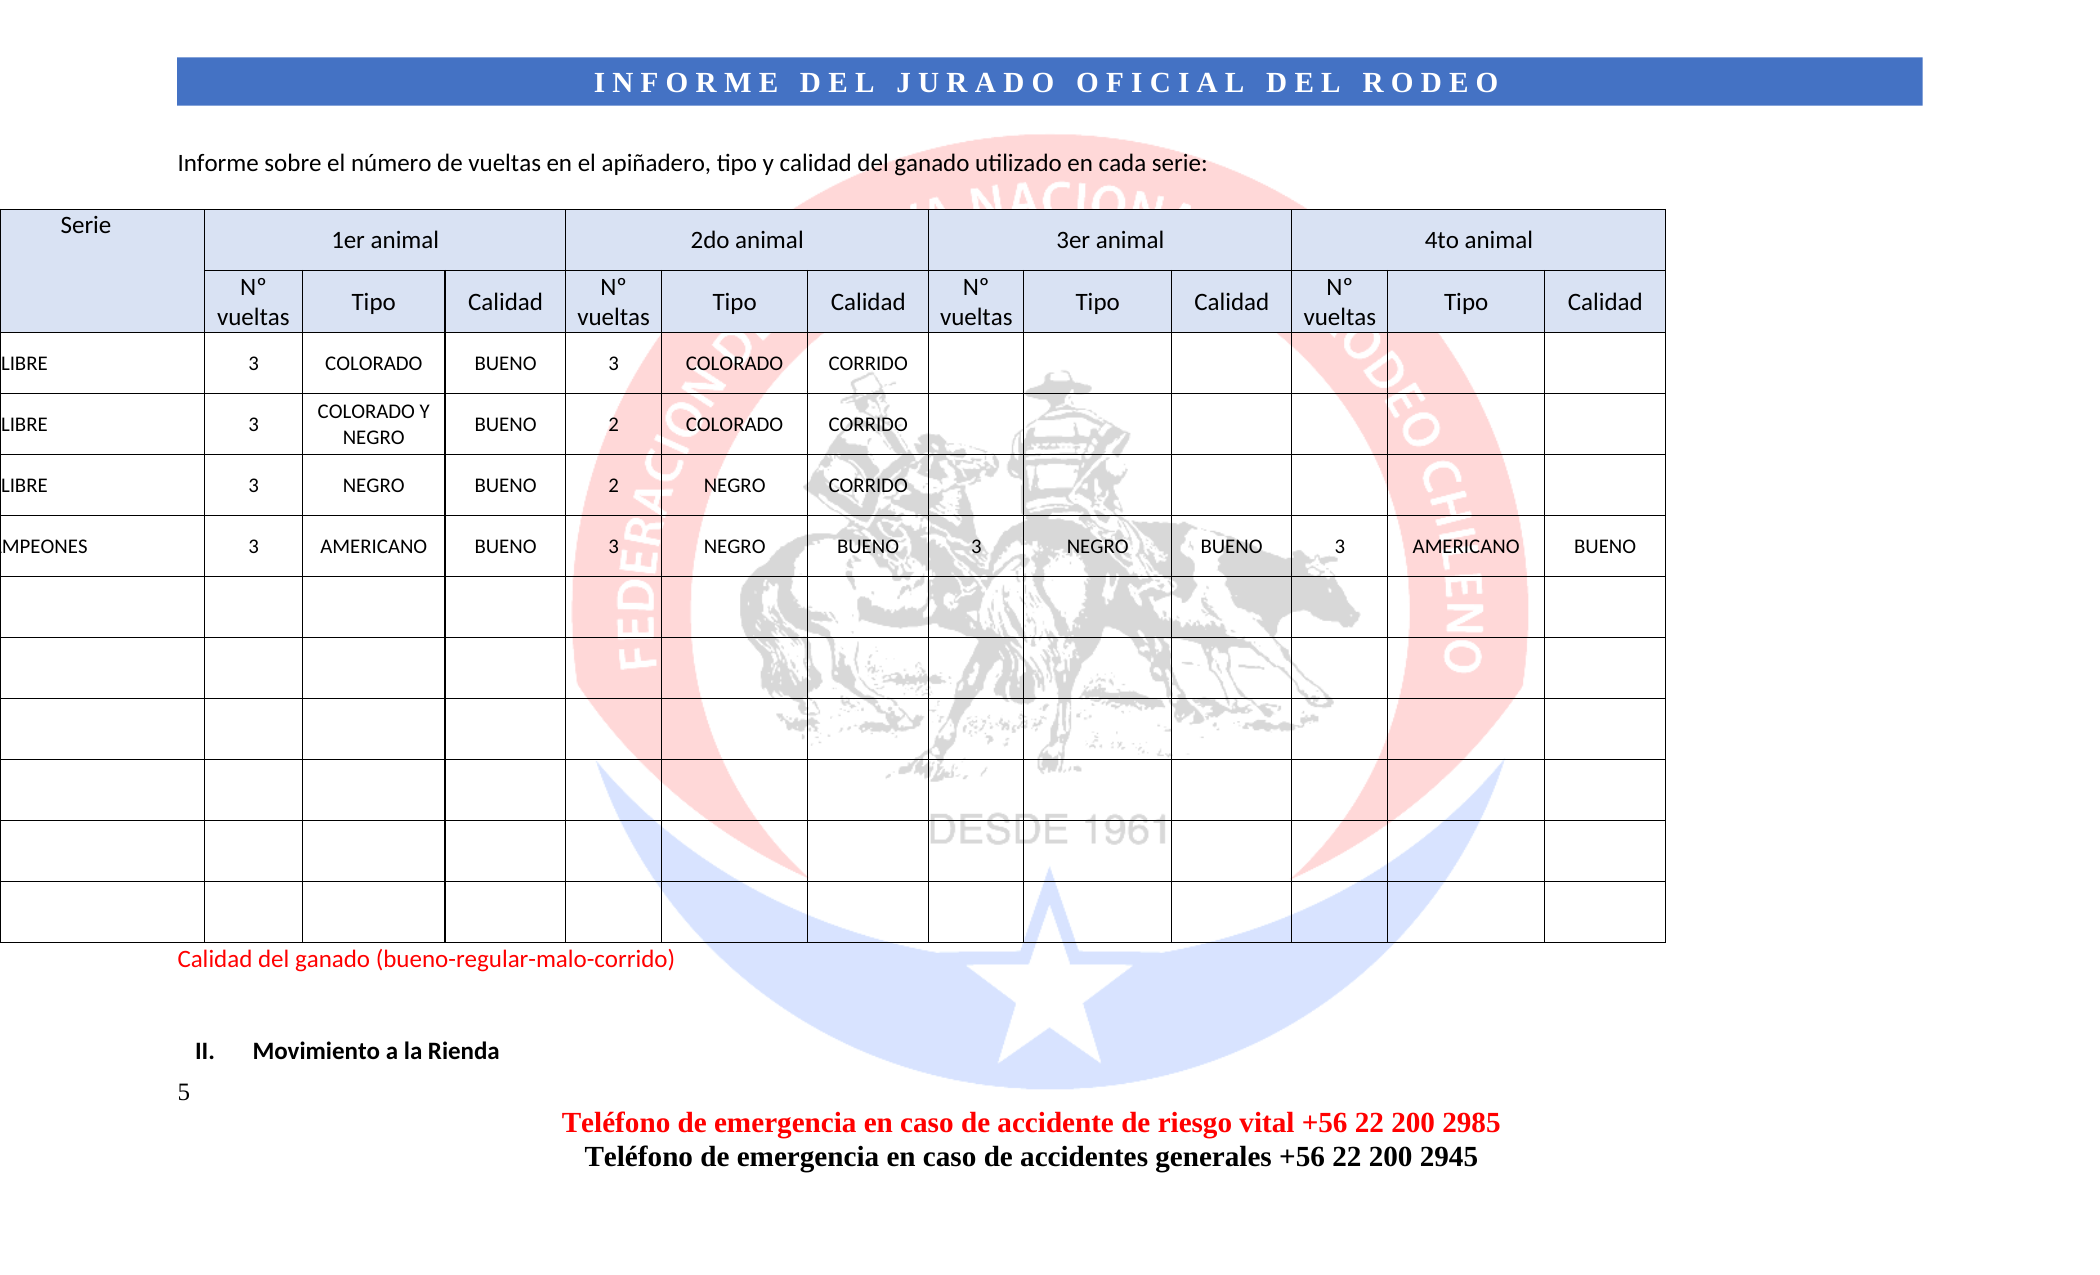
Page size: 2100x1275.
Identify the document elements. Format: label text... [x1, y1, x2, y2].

table_cell [303, 821, 444, 881]
table_cell [446, 821, 565, 881]
table_cell [1024, 455, 1171, 515]
text Informe sobre el número de vueltas en el apiñadero, tipo y calidad del ganado utilizado en cada serie: [177, 148, 1923, 178]
table_header 4to animal [1292, 210, 1665, 270]
table_cell [1292, 455, 1387, 515]
table_cell Calidad [1172, 271, 1291, 332]
table_cell [1545, 455, 1665, 515]
table_cell [1024, 394, 1171, 454]
table_cell [446, 699, 565, 759]
table_cell [662, 699, 807, 759]
table_cell 3 [1292, 516, 1387, 576]
table_cell Tipo [662, 271, 807, 332]
table_cell [929, 699, 1023, 759]
table_cell 3 [566, 333, 661, 393]
table_cell 1° LIBRE [1, 333, 204, 393]
table_cell Tipo [1388, 271, 1544, 332]
table_cell 3 [205, 394, 302, 454]
table_cell NEGRO [662, 455, 807, 515]
table_cell [1024, 821, 1171, 881]
table_cell [1172, 577, 1291, 637]
table_cell 3 [205, 455, 302, 515]
table_cell 3° LIBRE [1, 455, 204, 515]
table_cell [662, 882, 807, 942]
table_cell [1172, 638, 1291, 698]
table_cell [303, 760, 444, 820]
table_cell [303, 577, 444, 637]
table_cell [1292, 882, 1387, 942]
table_cell [566, 760, 661, 820]
list Movimiento a la Rienda [215, 1035, 1716, 1065]
table_cell [808, 577, 928, 637]
table_cell [1024, 638, 1171, 698]
table_cell BUENO [808, 516, 928, 576]
table_cell [1024, 577, 1171, 637]
table_cell [662, 577, 807, 637]
table_cell [1292, 699, 1387, 759]
table_cell [1292, 638, 1387, 698]
table_cell [566, 638, 661, 698]
table_cell [808, 882, 928, 942]
table_cell [1024, 699, 1171, 759]
table_cell BUENO [446, 455, 565, 515]
table_cell [1172, 882, 1291, 942]
table_cell [205, 577, 302, 637]
table_cell [1545, 760, 1665, 820]
table_cell [1545, 699, 1665, 759]
table_cell [1388, 882, 1544, 942]
table_cell [1388, 821, 1544, 881]
table_cell [1, 638, 204, 698]
table_cell NEGRO [303, 455, 444, 515]
table_cell [808, 699, 928, 759]
table_cell COLORADO [662, 394, 807, 454]
table_cell [1388, 760, 1544, 820]
table_cell Calidad [446, 271, 565, 332]
table_cell [446, 882, 565, 942]
table_header Serie [1, 210, 204, 332]
table_cell [1172, 455, 1291, 515]
table_cell [446, 638, 565, 698]
table_cell [205, 699, 302, 759]
table_cell [1388, 333, 1544, 393]
table_cell CAMPEONES [1, 516, 204, 576]
table_cell [1172, 699, 1291, 759]
table_cell [446, 577, 565, 637]
table_cell CORRIDO [808, 333, 928, 393]
table_cell [1, 882, 204, 942]
table_cell COLORADO Y NEGRO [303, 394, 444, 454]
table_cell [1172, 394, 1291, 454]
table_cell [1545, 333, 1665, 393]
table_cell [808, 760, 928, 820]
table_cell [808, 638, 928, 698]
table_cell [1, 699, 204, 759]
table_cell [1292, 760, 1387, 820]
table_cell [1292, 577, 1387, 637]
table_cell AMERICANO [303, 516, 444, 576]
table_cell 3 [566, 516, 661, 576]
table_cell [566, 577, 661, 637]
table_cell NEGRO [662, 516, 807, 576]
table_header 3er animal [929, 210, 1291, 270]
table_cell [1172, 760, 1291, 820]
table_cell COLORADO [662, 333, 807, 393]
table_cell CORRIDO [808, 394, 928, 454]
table_cell [929, 333, 1023, 393]
table_cell [1024, 882, 1171, 942]
table_cell Nº vueltas [1292, 271, 1387, 332]
table_cell CORRIDO [808, 455, 928, 515]
table_cell [205, 638, 302, 698]
table_cell [303, 882, 444, 942]
text Calidad del ganado (bueno-regular-malo-corrido) [177, 943, 1923, 974]
table_cell 3 [205, 333, 302, 393]
table_cell [205, 882, 302, 942]
table_cell [303, 699, 444, 759]
table_cell [662, 821, 807, 881]
table_cell BUENO [1545, 516, 1665, 576]
table_cell [1545, 821, 1665, 881]
table_cell [1545, 394, 1665, 454]
table_cell [1545, 882, 1665, 942]
table_cell [662, 638, 807, 698]
table_cell [1172, 821, 1291, 881]
table_cell [205, 821, 302, 881]
table_cell [1024, 760, 1171, 820]
table_cell [1, 760, 204, 820]
table_cell AMERICANO [1388, 516, 1544, 576]
table_cell [1292, 333, 1387, 393]
table_cell Calidad [1545, 271, 1665, 332]
table_cell [566, 882, 661, 942]
table_cell BUENO [446, 516, 565, 576]
table_cell 3 [929, 516, 1023, 576]
table_cell [1, 821, 204, 881]
table_cell [205, 760, 302, 820]
table_cell 3 [205, 516, 302, 576]
table_cell BUENO [446, 333, 565, 393]
table_cell Nº vueltas [205, 271, 302, 332]
table_cell [929, 821, 1023, 881]
table_cell [1292, 394, 1387, 454]
table_cell [446, 760, 565, 820]
table_cell [1545, 577, 1665, 637]
table_cell Nº vueltas [929, 271, 1023, 332]
table_cell [1388, 638, 1544, 698]
table_cell [1388, 455, 1544, 515]
table_cell 2° LIBRE [1, 394, 204, 454]
table_cell Nº vueltas [566, 271, 661, 332]
table_cell COLORADO [303, 333, 444, 393]
table_cell [1388, 699, 1544, 759]
table_cell 2 [566, 394, 661, 454]
table_cell Tipo [1024, 271, 1171, 332]
table_cell [929, 455, 1023, 515]
table_cell [1545, 638, 1665, 698]
table_cell [1, 577, 204, 637]
table_cell [929, 638, 1023, 698]
table_cell Tipo [303, 271, 444, 332]
table_cell [1024, 333, 1171, 393]
table_cell [808, 821, 928, 881]
table_cell [929, 760, 1023, 820]
table_cell 2 [566, 455, 661, 515]
table_header 2do animal [566, 210, 928, 270]
table_cell [1172, 333, 1291, 393]
table_cell [1292, 821, 1387, 881]
table_cell [662, 760, 807, 820]
table_cell [1388, 577, 1544, 637]
table_cell BUENO [1172, 516, 1291, 576]
table_cell [303, 638, 444, 698]
table_cell [929, 577, 1023, 637]
table_header 1er animal [205, 210, 565, 270]
table_cell [929, 394, 1023, 454]
table_cell NEGRO [1024, 516, 1171, 576]
table_cell BUENO [446, 394, 565, 454]
table_cell [1388, 394, 1544, 454]
table_cell [566, 699, 661, 759]
table_cell [566, 821, 661, 881]
table_cell Calidad [808, 271, 928, 332]
table_cell [929, 882, 1023, 942]
